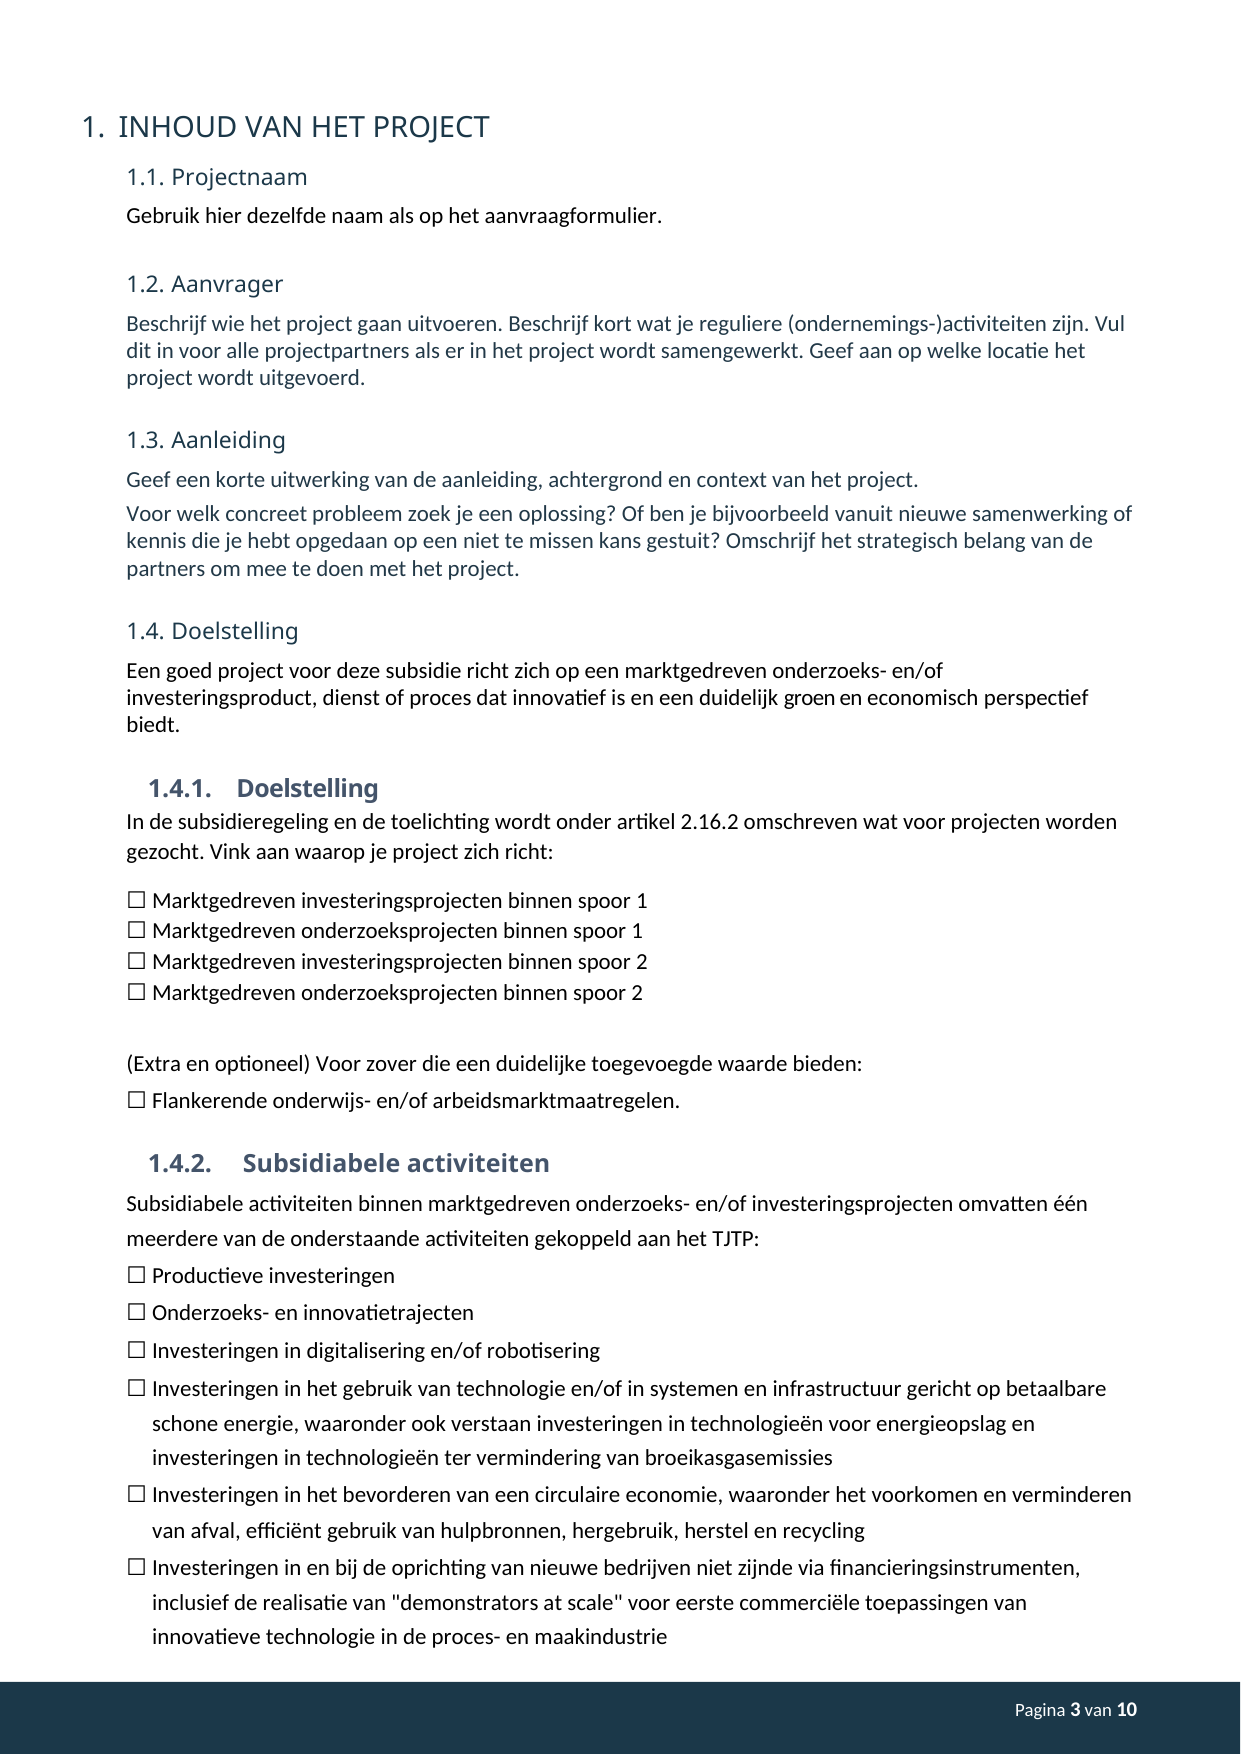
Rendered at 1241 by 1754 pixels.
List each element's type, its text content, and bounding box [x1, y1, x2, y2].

subtitle Projectnaam [126, 161, 1137, 192]
text Subsidiabele activiteiten binnen marktgedreven onderzoeks- en/of investeringsprojecten omvatten één [126, 1190, 1138, 1217]
subtitle Doelstelling [148, 770, 1137, 804]
text Flankerende onderwijs- en/of arbeidsmarktmaatregelen. [126, 1083, 1138, 1142]
text inclusief de realisatie van "demonstrators at scale" voor eerste commerciële toepassingen van [126, 1588, 1138, 1616]
subtitle Subsidiabele activiteiten [148, 1146, 1137, 1180]
subtitle Aanleiding [126, 424, 1137, 456]
text investeringen in technologieën ter vermindering van broeikasgasemissies [126, 1444, 1138, 1471]
subtitle Doelstelling [126, 615, 1137, 647]
text schone energie, waaronder ook verstaan investeringen in technologieën voor energieopslag en [126, 1409, 1138, 1437]
text In de subsidieregeling en de toelichting wordt onder artikel 2.16.2 omschreven wat voor projecten worden gezocht. Vink aan waarop je project zich richt: [126, 807, 1137, 865]
text Geef een korte uitwerking van de aanleiding, achtergrond en context van het project. [126, 465, 1102, 493]
text Investeringen in het bevorderen van een circulaire economie, waaronder het voorkomen en verminderen [126, 1478, 1138, 1509]
text Marktgedreven investeringsprojecten binnen spoor 1 Marktgedreven onderzoeksprojecten binnen spoor 1 Marktgedreven investeringsprojecten binnen spoor 2 Marktgedreven onderzoeksprojecten binnen spoor 2 [126, 884, 1138, 1007]
text Voor welk concreet probleem zoek je een oplossing? Of ben je bijvoorbeeld vanuit nieuwe samenwerking of kennis die je hebt opgedaan op een niet te missen kans gestuit? Omschrijf het strategisch belang van de partners om mee te doen met het project. [126, 500, 1138, 582]
text Productieve investeringen [126, 1259, 1138, 1289]
text Investeringen in digitalisering en/of robotisering [126, 1334, 1138, 1365]
text van afval, efficiënt gebruik van hulpbronnen, hergebruik, herstel en recycling [126, 1516, 1138, 1543]
text (Extra en optioneel) Voor zover die een duidelijke toegevoegde waarde bieden: [126, 1049, 1138, 1076]
text Investeringen in en bij de oprichting van nieuwe bedrijven niet zijnde via financieringsinstrumenten, [126, 1551, 1138, 1581]
text innovatieve technologie in de proces- en maakindustrie [126, 1623, 1138, 1650]
subtitle Aanvrager [126, 268, 1137, 299]
text Een goed project voor deze subsidie richt zich op een marktgedreven onderzoeks- en/of investeringsproduct, dienst of proces dat innovatief is en een duidelijk groen en economisch perspectief biedt. [126, 656, 1138, 766]
text Beschrijf wie het project gaan uitvoeren. Beschrijf kort wat je reguliere (ondernemings-)activiteiten zijn. Vul dit in voor alle projectpartners als er in het project wordt samengewerkt. Geef aan op welke locatie het project wordt uitgevoerd. [126, 309, 1138, 392]
text Gebruik hier dezelfde naam als op het aanvraagformulier. [126, 202, 1137, 229]
text Investeringen in het gebruik van technologie en/of in systemen en infrastructuur gericht op betaalbare [126, 1372, 1138, 1402]
subtitle Inhoud van het project [81, 106, 1137, 146]
text meerdere van de onderstaande activiteiten gekoppeld aan het TJTP: [126, 1224, 1138, 1252]
text Onderzoeks- en innovatietrajecten [126, 1296, 1138, 1327]
